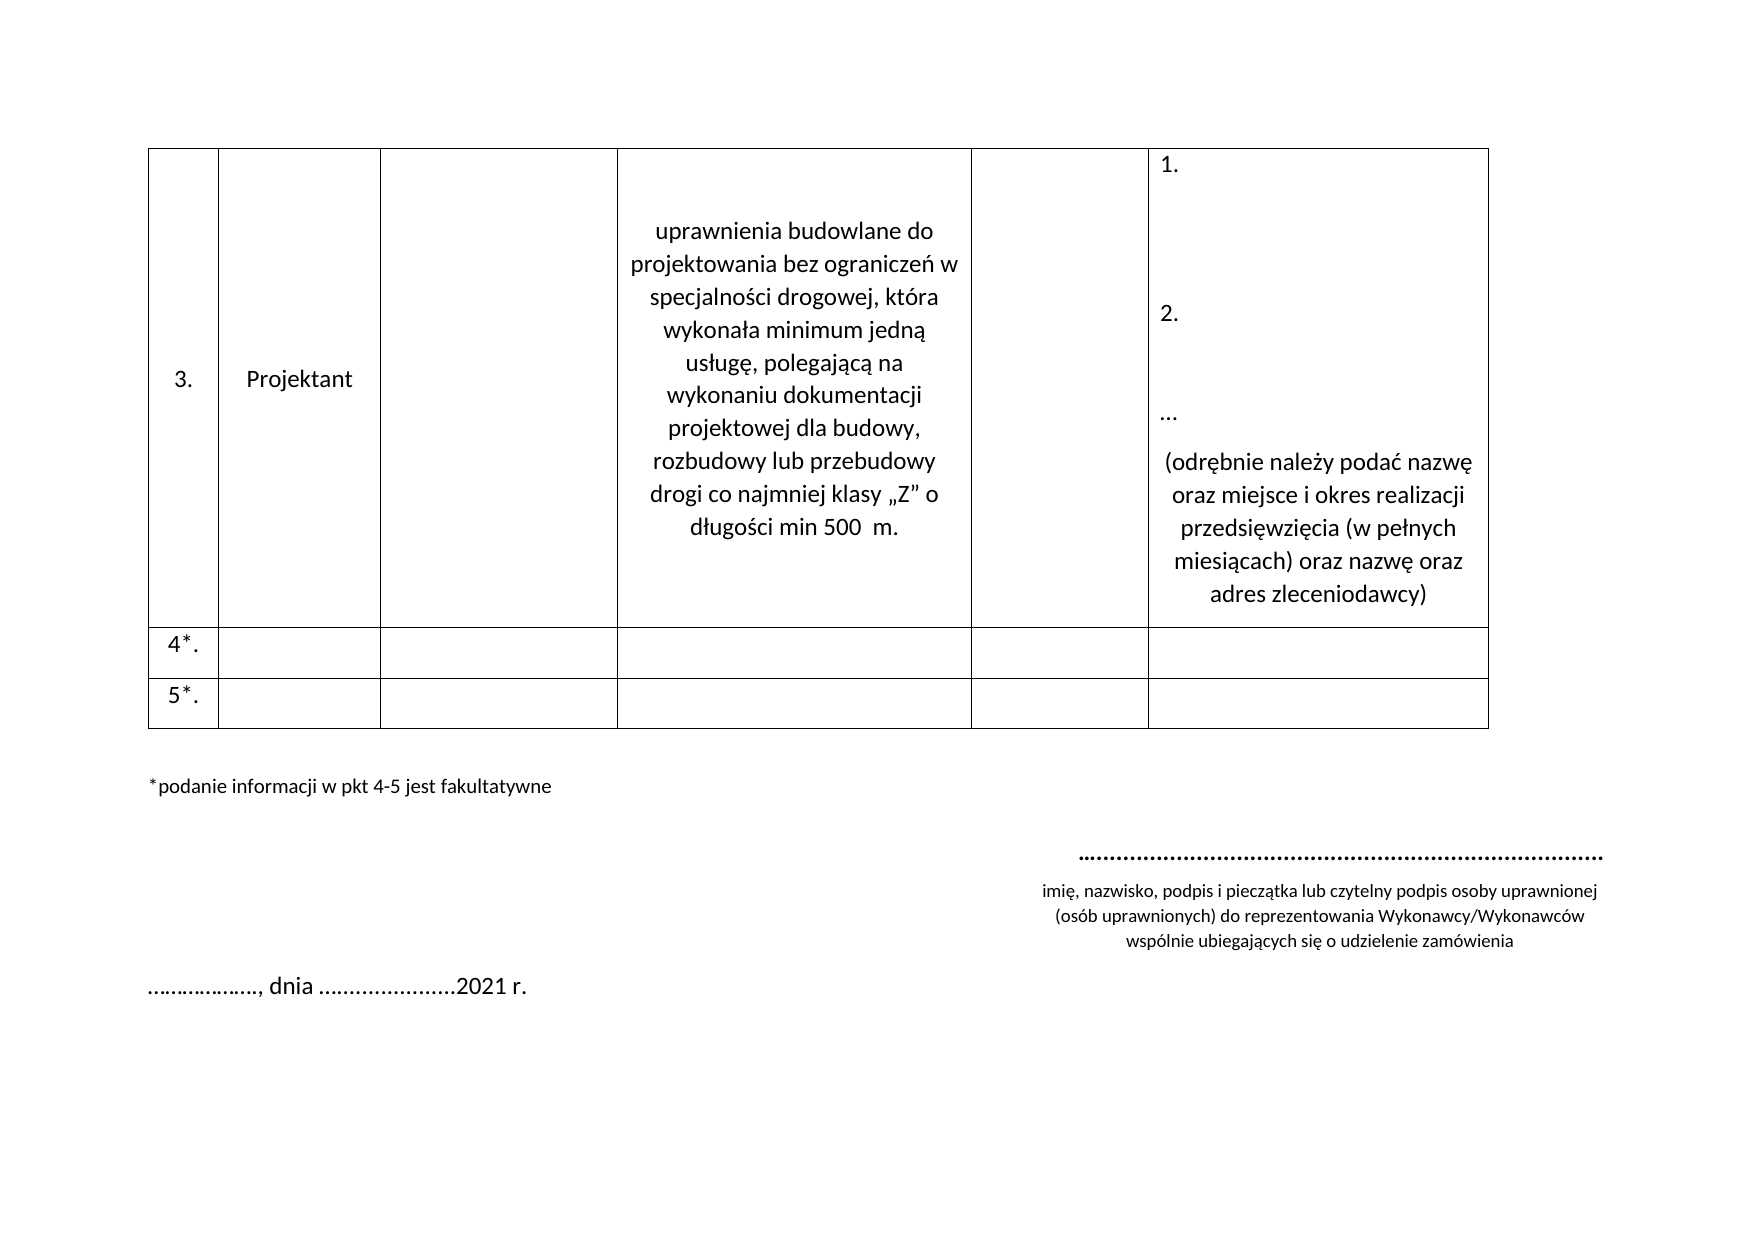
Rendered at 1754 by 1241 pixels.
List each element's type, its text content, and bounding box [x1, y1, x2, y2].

table_cell 4*. [149, 628, 218, 678]
text imię, nazwisko, podpis i pieczątka lub czytelny podpis osoby uprawnionej (osób uprawnionych) do reprezentowania Wykonawcy/Wykonawców wspólnie ubiegających się o udzielenie zamówienia [1033, 879, 1606, 952]
text ………………., dnia …...................2021 r. [148, 970, 1606, 1001]
table_cell [972, 679, 1148, 728]
table_cell [618, 679, 971, 728]
table_cell [618, 628, 971, 678]
table_cell [219, 628, 380, 678]
table_cell [219, 679, 380, 728]
table_cell [972, 628, 1148, 678]
table_cell [381, 679, 617, 728]
table_cell 5*. [149, 679, 218, 728]
table_cell [1149, 628, 1488, 678]
table_header [381, 149, 617, 627]
table_header 1. 2. … (odrębnie należy podać nazwę oraz miejsce i okres realizacji przedsięwzięcia (w pełnych miesiącach) oraz nazwę oraz adres zleceniodawcy) [1149, 149, 1488, 627]
text *podanie informacji w pkt 4-5 jest fakultatywne [148, 773, 1606, 799]
table_header Projektant [219, 149, 380, 627]
table_cell [1149, 679, 1488, 728]
table_header 3. [149, 149, 218, 627]
text …............................................................................ [1078, 817, 1606, 867]
table_header uprawnienia budowlane do projektowania bez ograniczeń w specjalności drogowej, która wykonała minimum jedną usługę, polegającą na wykonaniu dokumentacji projektowej dla budowy, rozbudowy lub przebudowy drogi co najmniej klasy „Z” o długości min 500 m. [618, 149, 971, 627]
table_cell [381, 628, 617, 678]
table_header [972, 149, 1148, 627]
